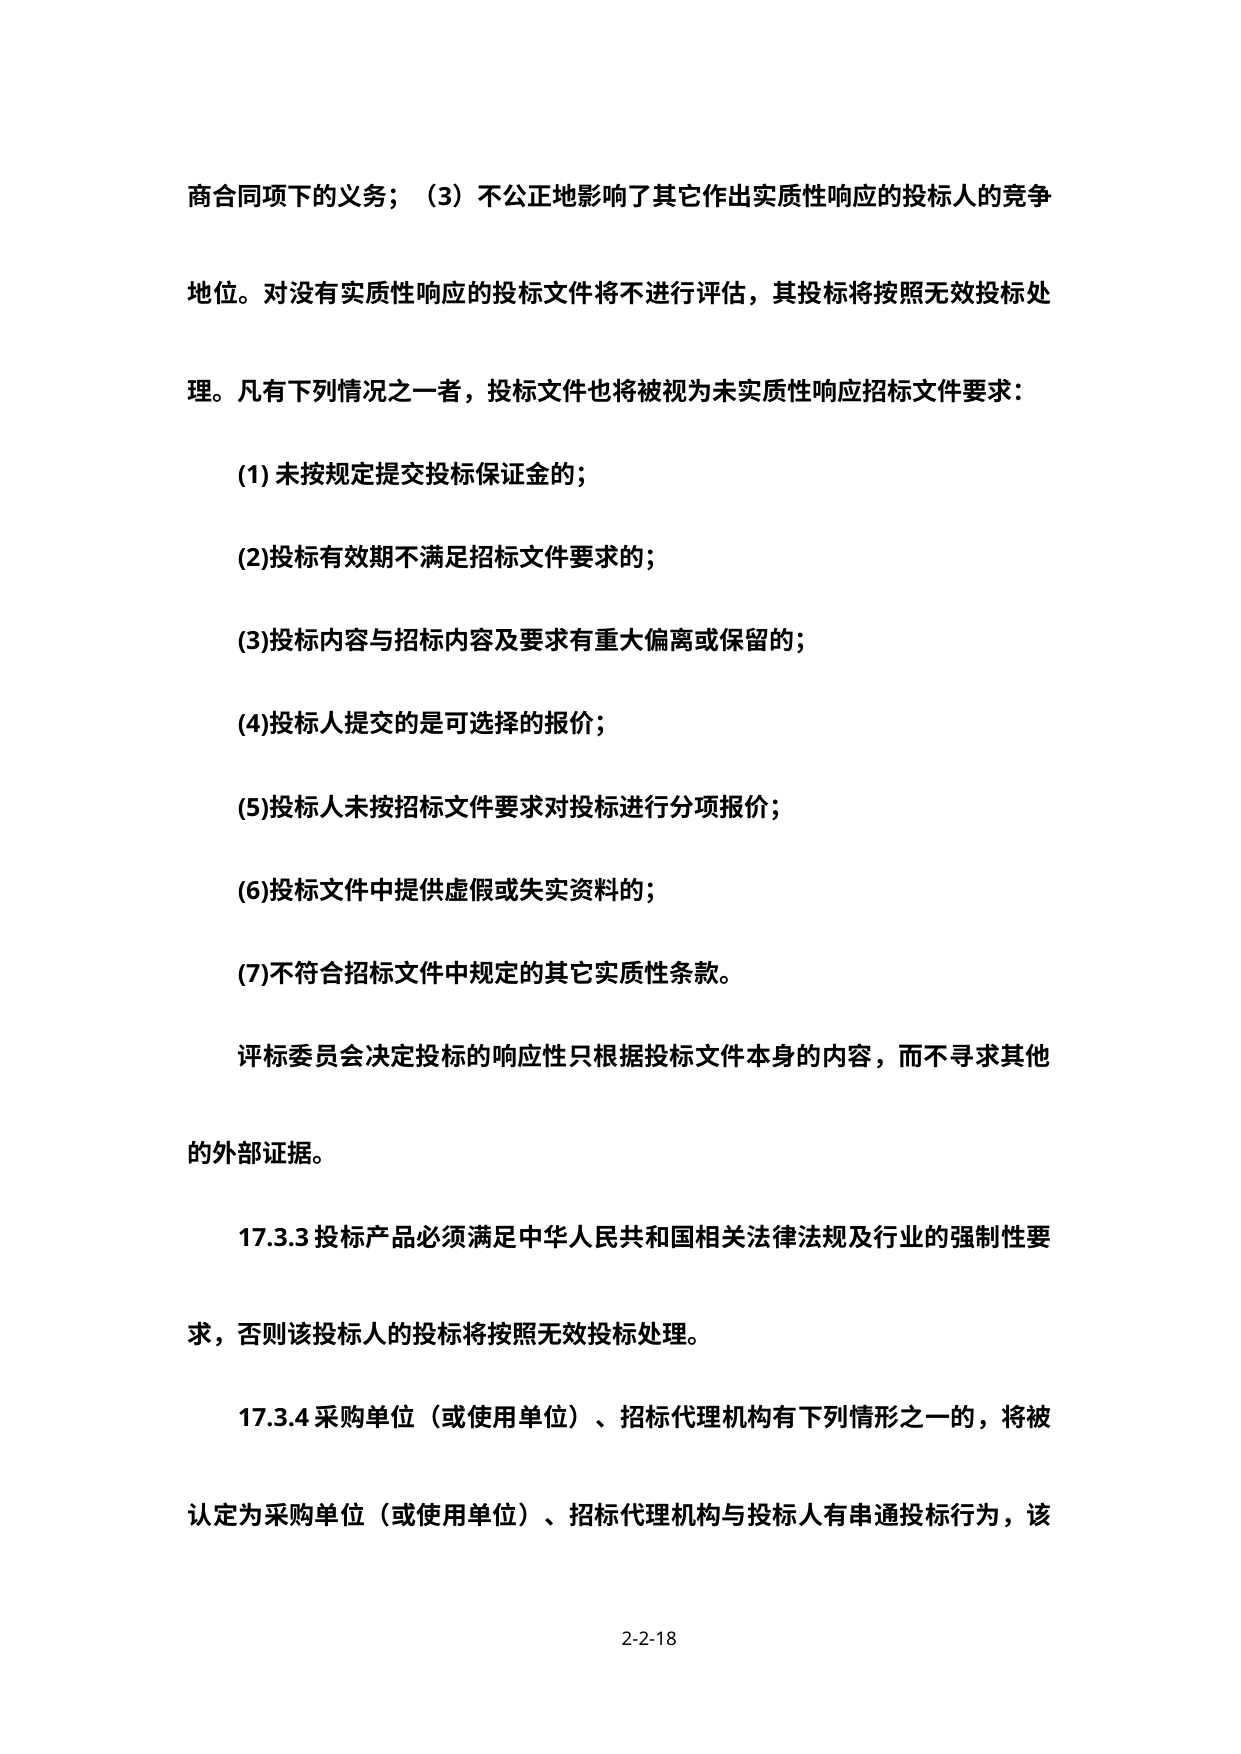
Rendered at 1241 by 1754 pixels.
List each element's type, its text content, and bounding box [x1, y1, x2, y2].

text (2)投标有效期不满足招标文件要求的； [187, 523, 1053, 588]
text (6)投标文件中提供虚假或失实资料的； [187, 856, 1053, 921]
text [187, 162, 1053, 422]
text (1) 未按规定提交投标保证金的； [187, 440, 1053, 505]
text (3)投标内容与招标内容及要求有重大偏离或保留的； [187, 606, 1053, 671]
text (7)不符合招标文件中规定的其它实质性条款。 [187, 939, 1053, 1004]
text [187, 1383, 1053, 1546]
text (5)投标人未按招标文件要求对投标进行分项报价； [187, 773, 1053, 838]
text (4)投标人提交的是可选择的报价； [187, 689, 1053, 754]
text 17.3.3投标产品必须满足中华人民共和国相关法律法规及行业的强制性要求，否则该投标人的投标将按照无效投标处理。 [187, 1203, 1053, 1365]
text 评标委员会决定投标的响应性只根据投标文件本身的内容，而不寻求其他的外部证据。 [187, 1022, 1053, 1184]
